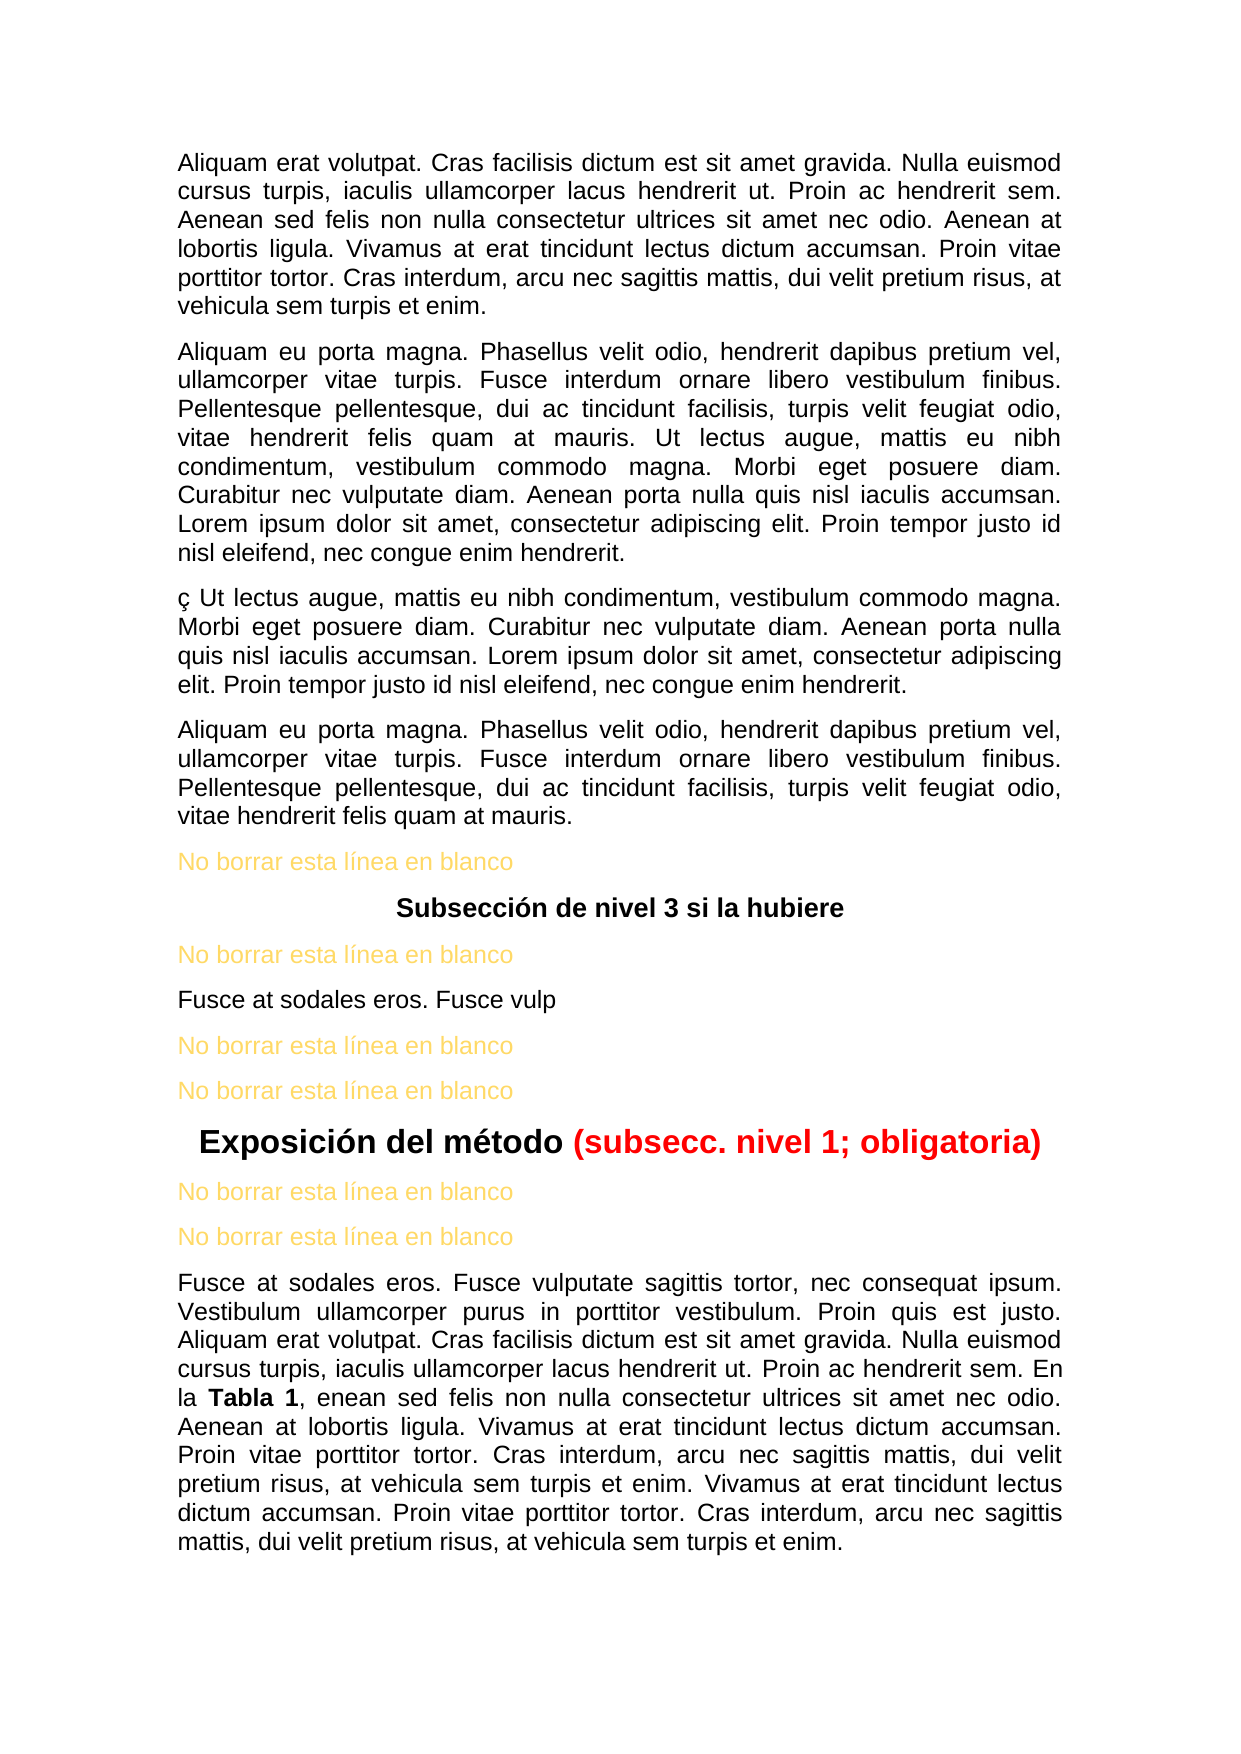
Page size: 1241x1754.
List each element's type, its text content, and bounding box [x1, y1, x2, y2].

text No borrar esta línea en blanco [177, 1222, 1063, 1251]
text Aliquam eu porta magna. Phasellus velit odio, hendrerit dapibus pretium vel, ullamcorper vitae turpis. Fusce interdum ornare libero vestibulum finibus. Pellentesque pellentesque, dui ac tincidunt facilisis, turpis velit feugiat odio, vitae hendrerit felis quam at mauris. Ut lectus augue, mattis eu nibh condimentum, vestibulum commodo magna. Morbi eget posuere diam. Curabitur nec vulputate diam. Aenean porta nulla quis nisl iaculis accumsan. Lorem ipsum dolor sit amet, consectetur adipiscing elit. Proin tempor justo id nisl eleifend, nec congue enim hendrerit. [177, 337, 1063, 567]
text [177, 148, 1063, 320]
text No borrar esta línea en blanco [177, 1076, 1063, 1105]
text Fusce at sodales eros. Fusce vulp [177, 986, 1063, 1014]
text Aliquam eu porta magna. Phasellus velit odio, hendrerit dapibus pretium vel, ullamcorper vitae turpis. Fusce interdum ornare libero vestibulum finibus. Pellentesque pellentesque, dui ac tincidunt facilisis, turpis velit feugiat odio, vitae hendrerit felis quam at mauris. [177, 715, 1063, 830]
text No borrar esta línea en blanco [177, 847, 1063, 876]
text ç Ut lectus augue, mattis eu nibh condimentum, vestibulum commodo magna. Morbi eget posuere diam. Curabitur nec vulputate diam. Aenean porta nulla quis nisl iaculis accumsan. Lorem ipsum dolor sit amet, consectetur adipiscing elit. Proin tempor justo id nisl eleifend, nec congue enim hendrerit. [177, 583, 1063, 698]
text No borrar esta línea en blanco [177, 940, 1063, 969]
text No borrar esta línea en blanco [177, 1031, 1063, 1060]
text Fusce at sodales eros. Fusce vulputate sagittis tortor, nec consequat ipsum. Vestibulum ullamcorper purus in porttitor vestibulum. Proin quis est justo. Aliquam erat volutpat. Cras facilisis dictum est sit amet gravida. Nulla euismod cursus turpis, iaculis ullamcorper lacus hendrerit ut. Proin ac hendrerit sem. En la Tabla 1, enean sed felis non nulla consectetur ultrices sit amet nec odio. Aenean at lobortis ligula. Vivamus at erat tincidunt lectus dictum accumsan. Proin vitae porttitor tortor. Cras interdum, arcu nec sagittis mattis, dui velit pretium risus, at vehicula sem turpis et enim. Vivamus at erat tincidunt lectus dictum accumsan. Proin vitae porttitor tortor. Cras interdum, arcu nec sagittis mattis, dui velit pretium risus, at vehicula sem turpis et enim. [177, 1268, 1063, 1555]
text Subsección de nivel 3 si la hubiere [177, 892, 1063, 923]
text No borrar esta línea en blanco [177, 1177, 1063, 1206]
text Exposición del método (subsecc. nivel 1; obligatoria) [177, 1122, 1063, 1160]
